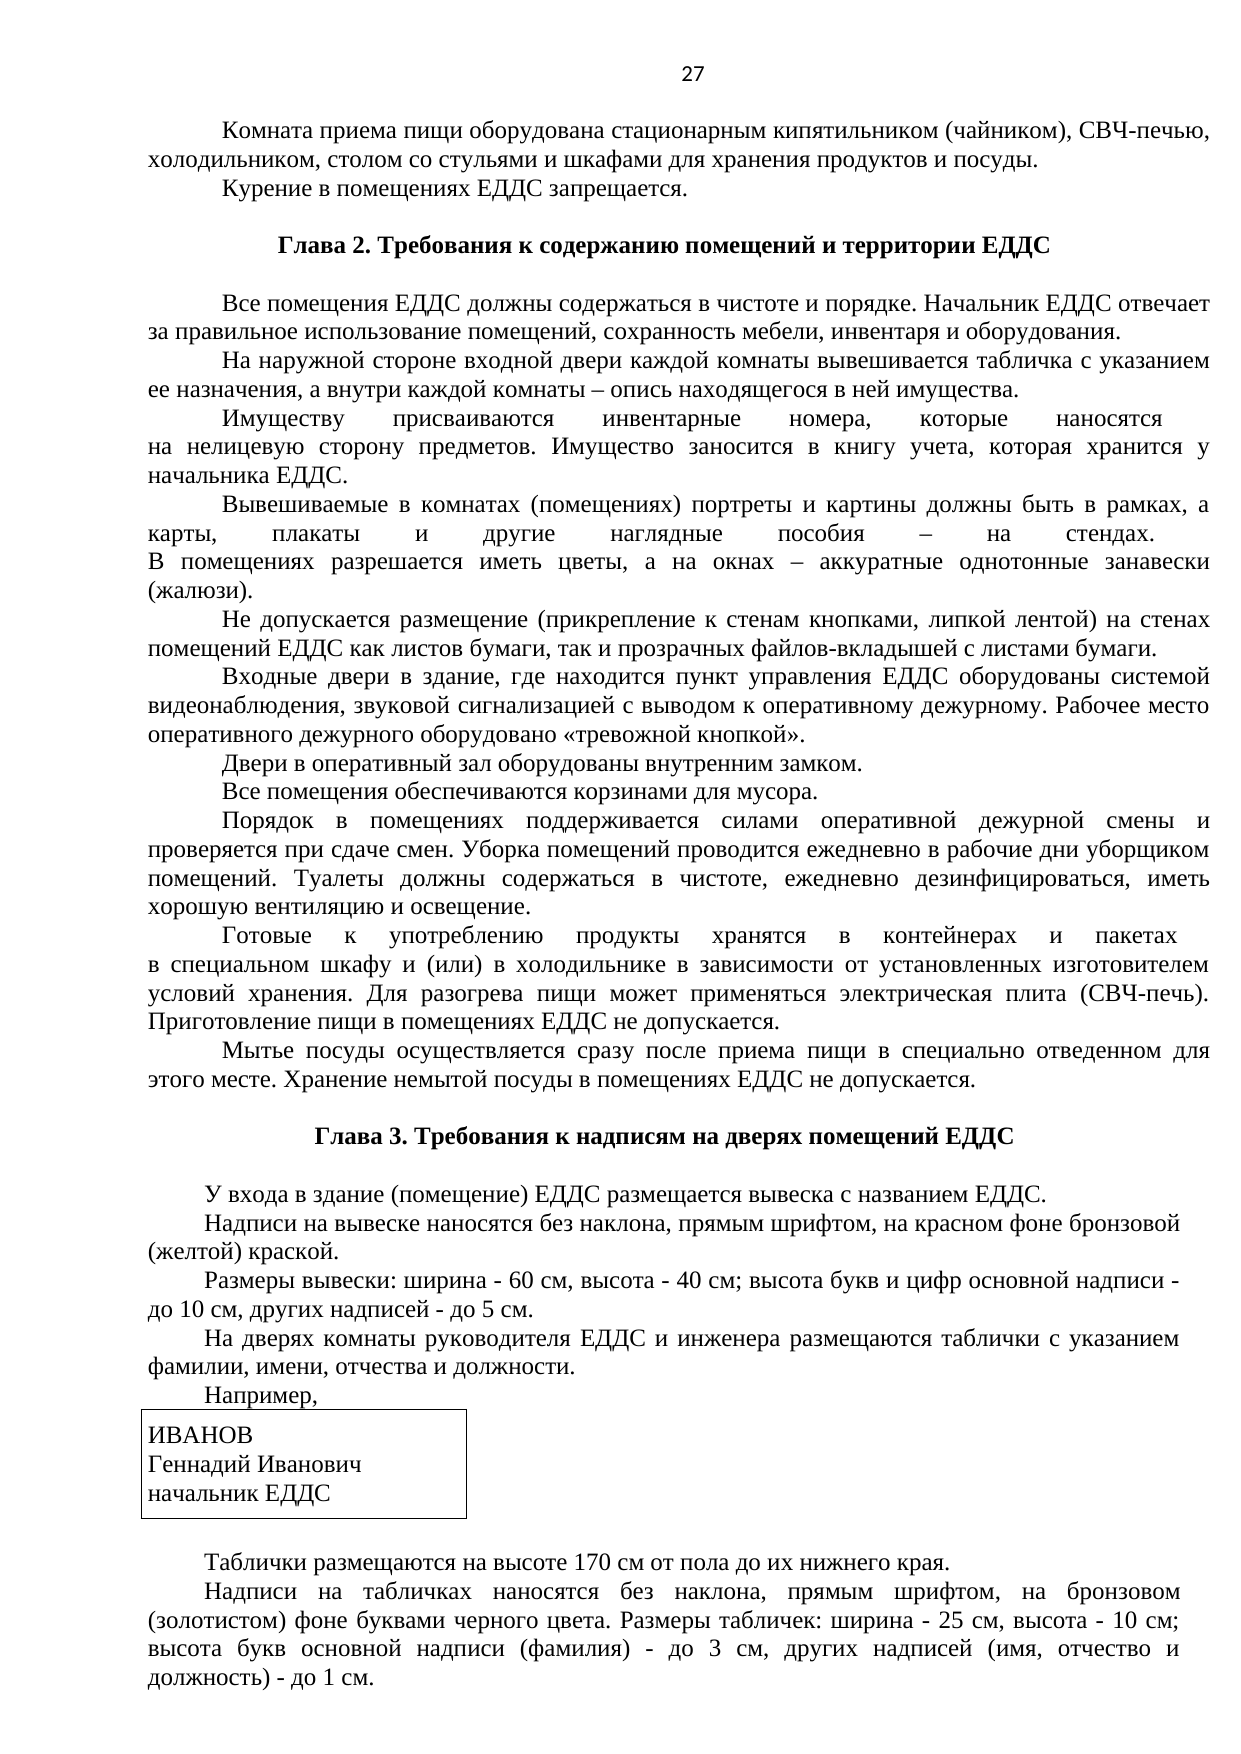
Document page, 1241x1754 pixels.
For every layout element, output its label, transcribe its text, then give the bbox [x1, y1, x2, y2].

text На наружной стороне входной двери каждой комнаты вывешивается табличка с указанием ее назначения, а внутри каждой комнаты – опись находящегося в ней имущества. [148, 345, 1211, 403]
text Не допускается размещение (прикрепление к стенам кнопками, липкой лентой) на стенах помещений ЕДДС как листов бумаги, так и прозрачных файлов-вкладышей с листами бумаги. [148, 604, 1211, 661]
text Порядок в помещениях поддерживается силами оперативной дежурной смены и проверяется при сдаче смен. Уборка помещений проводится ежедневно в рабочие дни уборщиком помещений. Туалеты должны содержаться в чистоте, ежедневно дезинфицироваться, иметь хорошую вентиляцию и освещение. [148, 805, 1211, 920]
text Мытье посуды осуществляется сразу после приема пищи в специально отведенном для этого месте. Хранение немытой посуды в помещениях ЕДДС не допускается. [148, 1035, 1211, 1093]
text Курение в помещениях ЕДДС запрещается. [148, 173, 1211, 201]
text Двери в оперативный зал оборудованы внутренним замком. [148, 748, 1211, 776]
text У входа в здание (помещение) ЕДДС размещается вывеска с названием ЕДДС. [148, 1179, 1181, 1208]
text Все помещения ЕДДС должны содержаться в чистоте и порядке. Начальник ЕДДС отвечает за правильное использование помещений, сохранность мебели, инвентаря и оборудования. [148, 288, 1211, 345]
text На дверях комнаты руководителя ЕДДС и инженера размещаются таблички с указанием фамилии, имени, отчества и должности. [148, 1323, 1181, 1380]
text Надписи на табличках наносятся без наклона, прямым шрифтом, на бронзовом (золотистом) фоне буквами черного цвета. Размеры табличек: ширина - 25 см, высота - 10 см; высота букв основной надписи (фамилия) - до 3 см, других надписей (имя, отчество и должность) - до 1 см. [148, 1576, 1181, 1691]
text Имуществу присваиваются инвентарные номера, которые наносятся на нелицевую сторону предметов. Имущество заносится в книгу учета, которая хранится у начальника ЕДДС. [148, 403, 1211, 489]
table_header ИВАНОВ Геннадий Иванович начальник ЕДДС [142, 1410, 466, 1517]
text Размеры вывески: ширина - 60 см, высота - 40 см; высота букв и цифр основной надписи - до 10 см, других надписей - до 5 см. [148, 1265, 1181, 1323]
text Вывешиваемые в комнатах (помещениях) портреты и картины должны быть в рамках, а карты, плакаты и другие наглядные пособия – на стендах. В помещениях разрешается иметь цветы, а на окнах – аккуратные однотонные занавески (жалюзи). [148, 489, 1211, 604]
text Готовые к употреблению продукты хранятся в контейнерах и пакетах в специальном шкафу и (или) в холодильнике в зависимости от установленных изготовителем условий хранения. Для разогрева пищи может применяться электрическая плита (СВЧ-печь). Приготовление пищи в помещениях ЕДДС не допускается. [148, 920, 1211, 1035]
text Надписи на вывеске наносятся без наклона, прямым шрифтом, на красном фоне бронзовой (желтой) краской. [148, 1208, 1181, 1265]
text Все помещения обеспечиваются корзинами для мусора. [148, 776, 1211, 805]
text Входные двери в здание, где находится пункт управления ЕДДС оборудованы системой видеонаблюдения, звуковой сигнализацией с выводом к оперативному дежурному. Рабочее место оперативного дежурного оборудовано «тревожной кнопкой». [148, 661, 1211, 748]
title Глава 2. Требования к содержанию помещений и территории ЕДДС [148, 230, 1181, 259]
text Например, [148, 1380, 1181, 1409]
text Комната приема пищи оборудована стационарным кипятильником (чайником), СВЧ-печью, холодильником, столом со стульями и шкафами для хранения продуктов и посуды. [148, 115, 1211, 173]
text Таблички размещаются на высоте 170 см от пола до их нижнего края. [148, 1547, 1181, 1576]
title Глава 3. Требования к надписям на дверях помещений ЕДДС [148, 1121, 1181, 1150]
